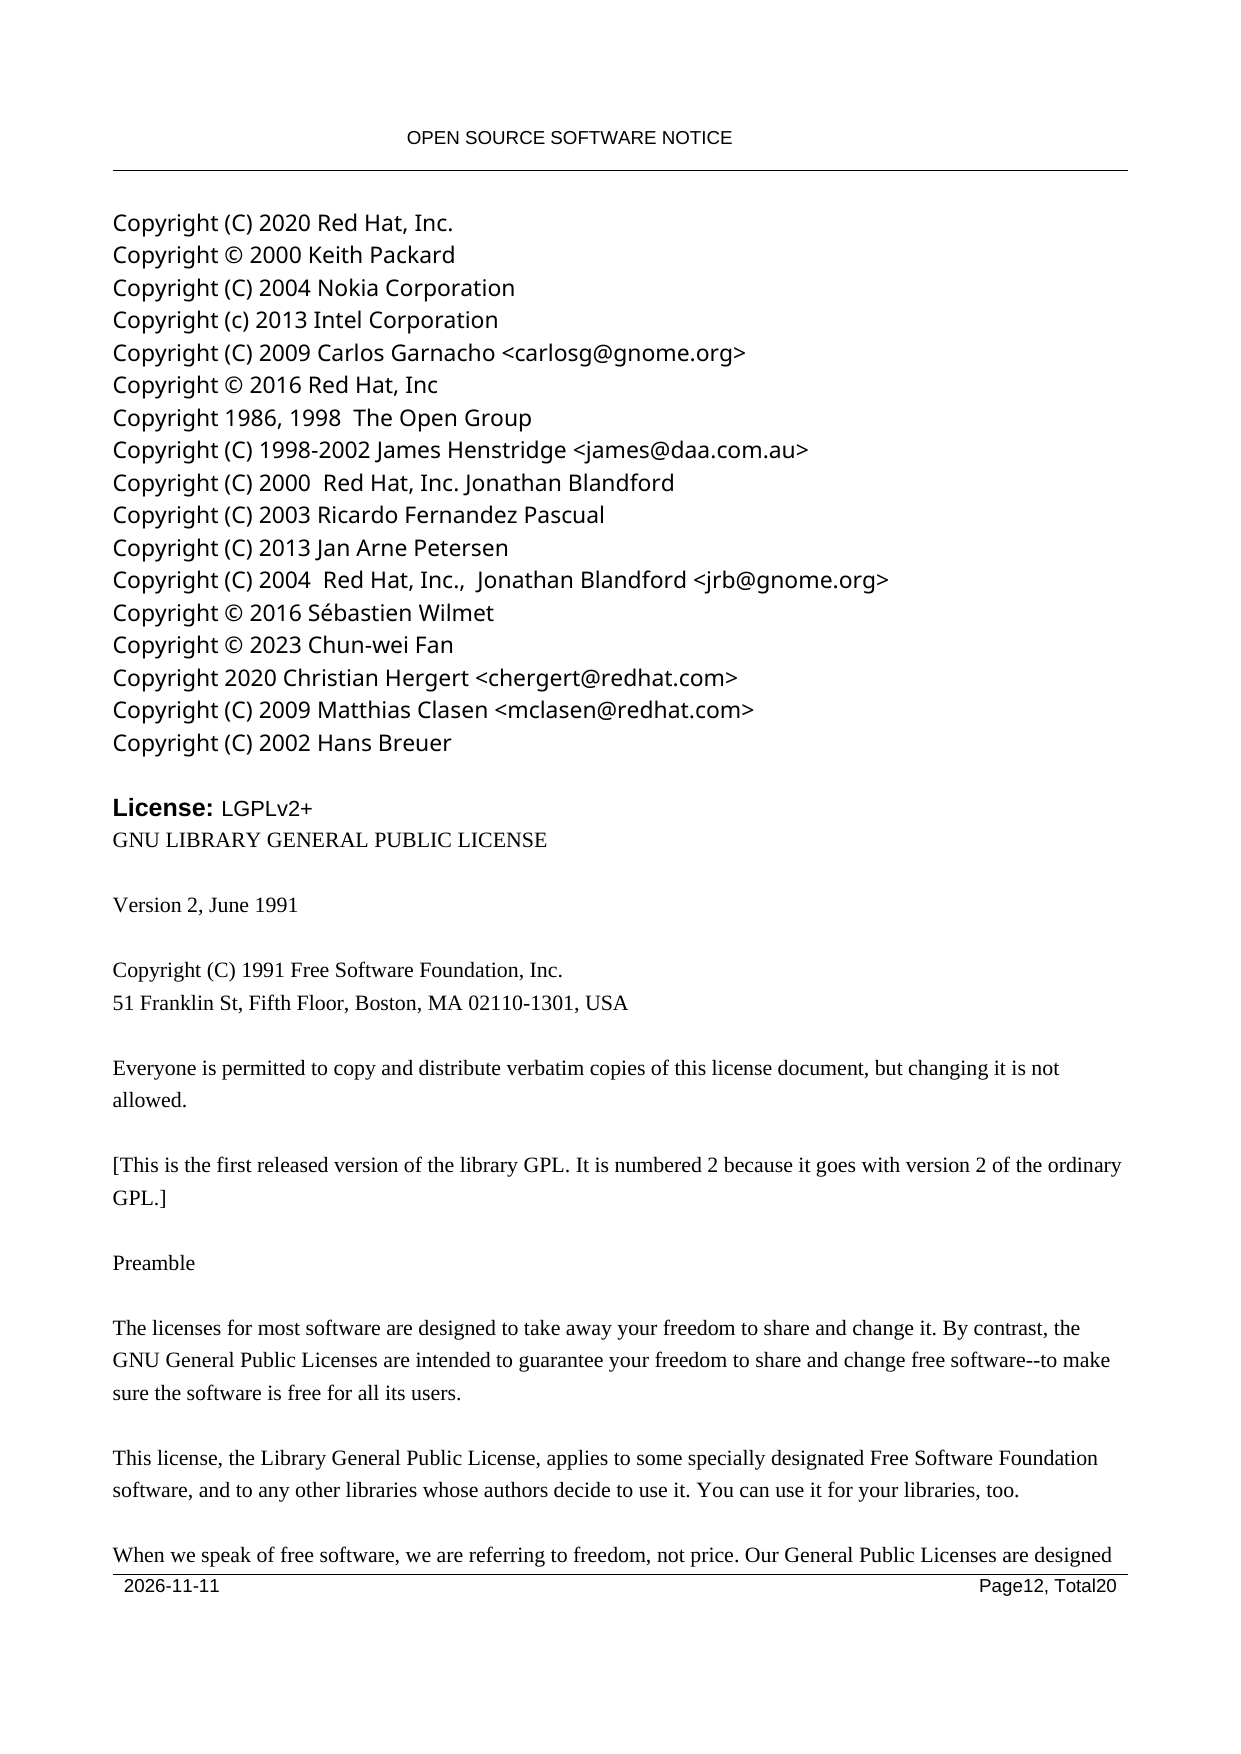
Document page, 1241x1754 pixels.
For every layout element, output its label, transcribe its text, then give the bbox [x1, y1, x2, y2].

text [112, 824, 1128, 1571]
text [112, 206, 1128, 791]
text License: LGPLv2+ [112, 791, 1128, 824]
